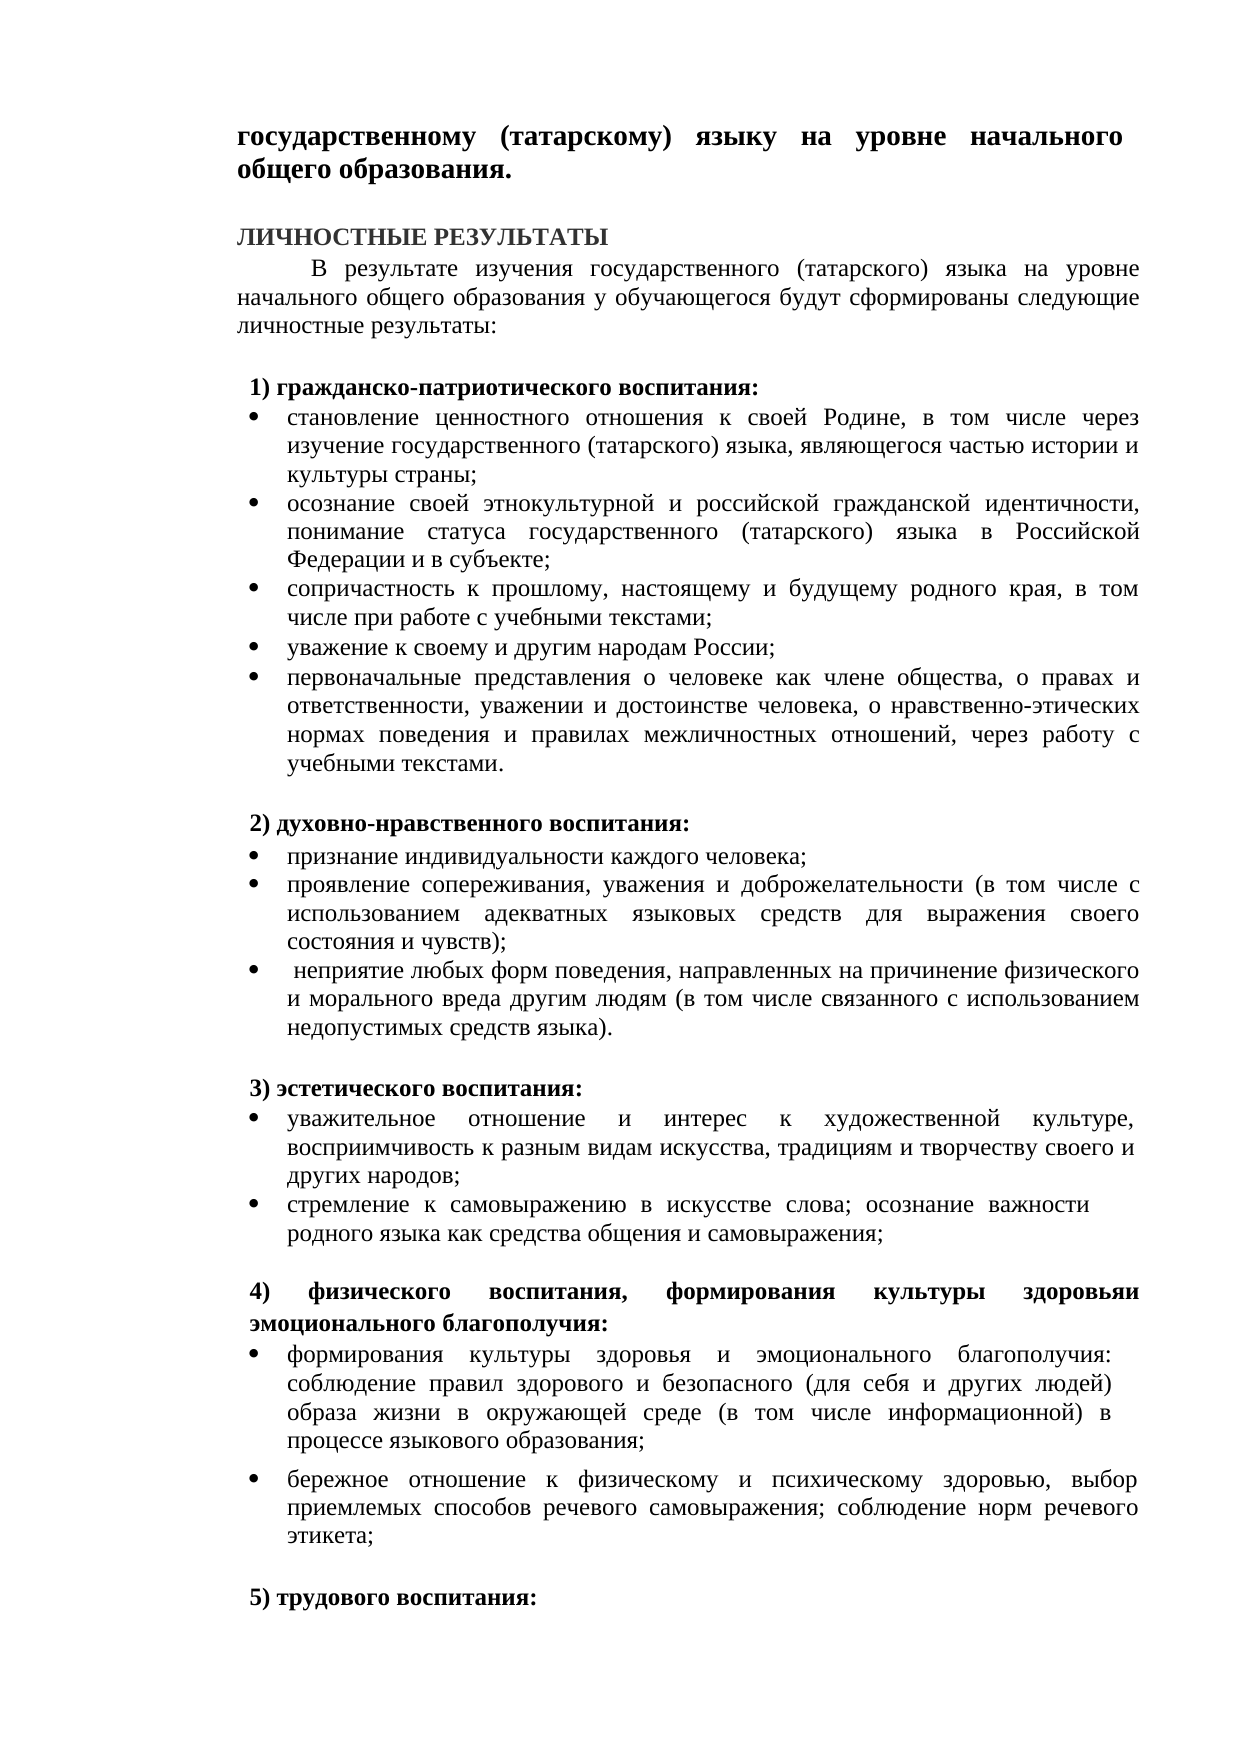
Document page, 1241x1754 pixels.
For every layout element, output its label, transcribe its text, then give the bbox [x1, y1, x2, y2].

list становление ценностного отношения к своей Родине, в том числе через изучение государственного (татарского) языка, являющегося частью истории и культуры страны; [249, 403, 1140, 488]
list осознание своей этнокультурной и российской гражданской идентичности, понимание статуса государственного (татарского) языка в Российской Федерации и в субъекте; [249, 488, 1140, 573]
list духовно-нравственного воспитания: [249, 808, 1152, 837]
list физического воспитания, формирования культуры здоровья и эмоционального благополучия: [249, 1276, 1140, 1336]
list уважительное отношение и интерес к художественной культуре, восприимчивость к разным видам искусства, традициям и творчеству своего и других народов; [249, 1104, 1134, 1189]
list признание индивидуальности каждого человека; [249, 840, 1152, 870]
list гражданско-патриотического воспитания: [249, 372, 1152, 401]
list стремление к самовыражению в искусстве слова; осознание важности родного языка как средства общения и самовыражения; [249, 1189, 1090, 1247]
text В результате изучения государственного (татарского) языка на уровне начального общего образования у обучающегося будут сформированы следующие личностные результаты: [237, 253, 1140, 339]
list проявление сопереживания, уважения и доброжелательности (в том числе с использованием адекватных языковых средств для выражения своего состояния и чувств); [249, 870, 1140, 955]
list бережное отношение к физическому и психическому здоровью, выбор приемлемых способов речевого самовыражения; соблюдение норм речевого этикета; [249, 1464, 1138, 1549]
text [237, 118, 1123, 185]
list первоначальные представления о человеке как члене общества, о правах и ответственности, уважении и достоинстве человека, о нравственно-этических нормах поведения и правилах межличностных отношений, через работу с учебными текстами. [249, 662, 1140, 777]
list трудового воспитания: [249, 1582, 1152, 1610]
list эстетического воспитания: [249, 1073, 1152, 1102]
text ЛИЧНОСТНЫЕ РЕЗУЛЬТАТЫ [237, 222, 1152, 251]
list неприятие любых форм поведения, направленных на причинение физического и морального вреда другим людям (в том числе связанного с использованием недопустимых средств языка). [249, 956, 1140, 1040]
list сопричастность к прошлому, настоящему и будущему родного края, в том числе при работе с учебными текстами; [249, 573, 1140, 631]
list формирования культуры здоровья и эмоционального благополучия: соблюдение правил здорового и безопасного (для себя и других людей) образа жизни в окружающей среде (в том числе информационной) в процессе языкового образования; [249, 1339, 1112, 1454]
list уважение к своему и другим народам России; [249, 631, 1152, 662]
